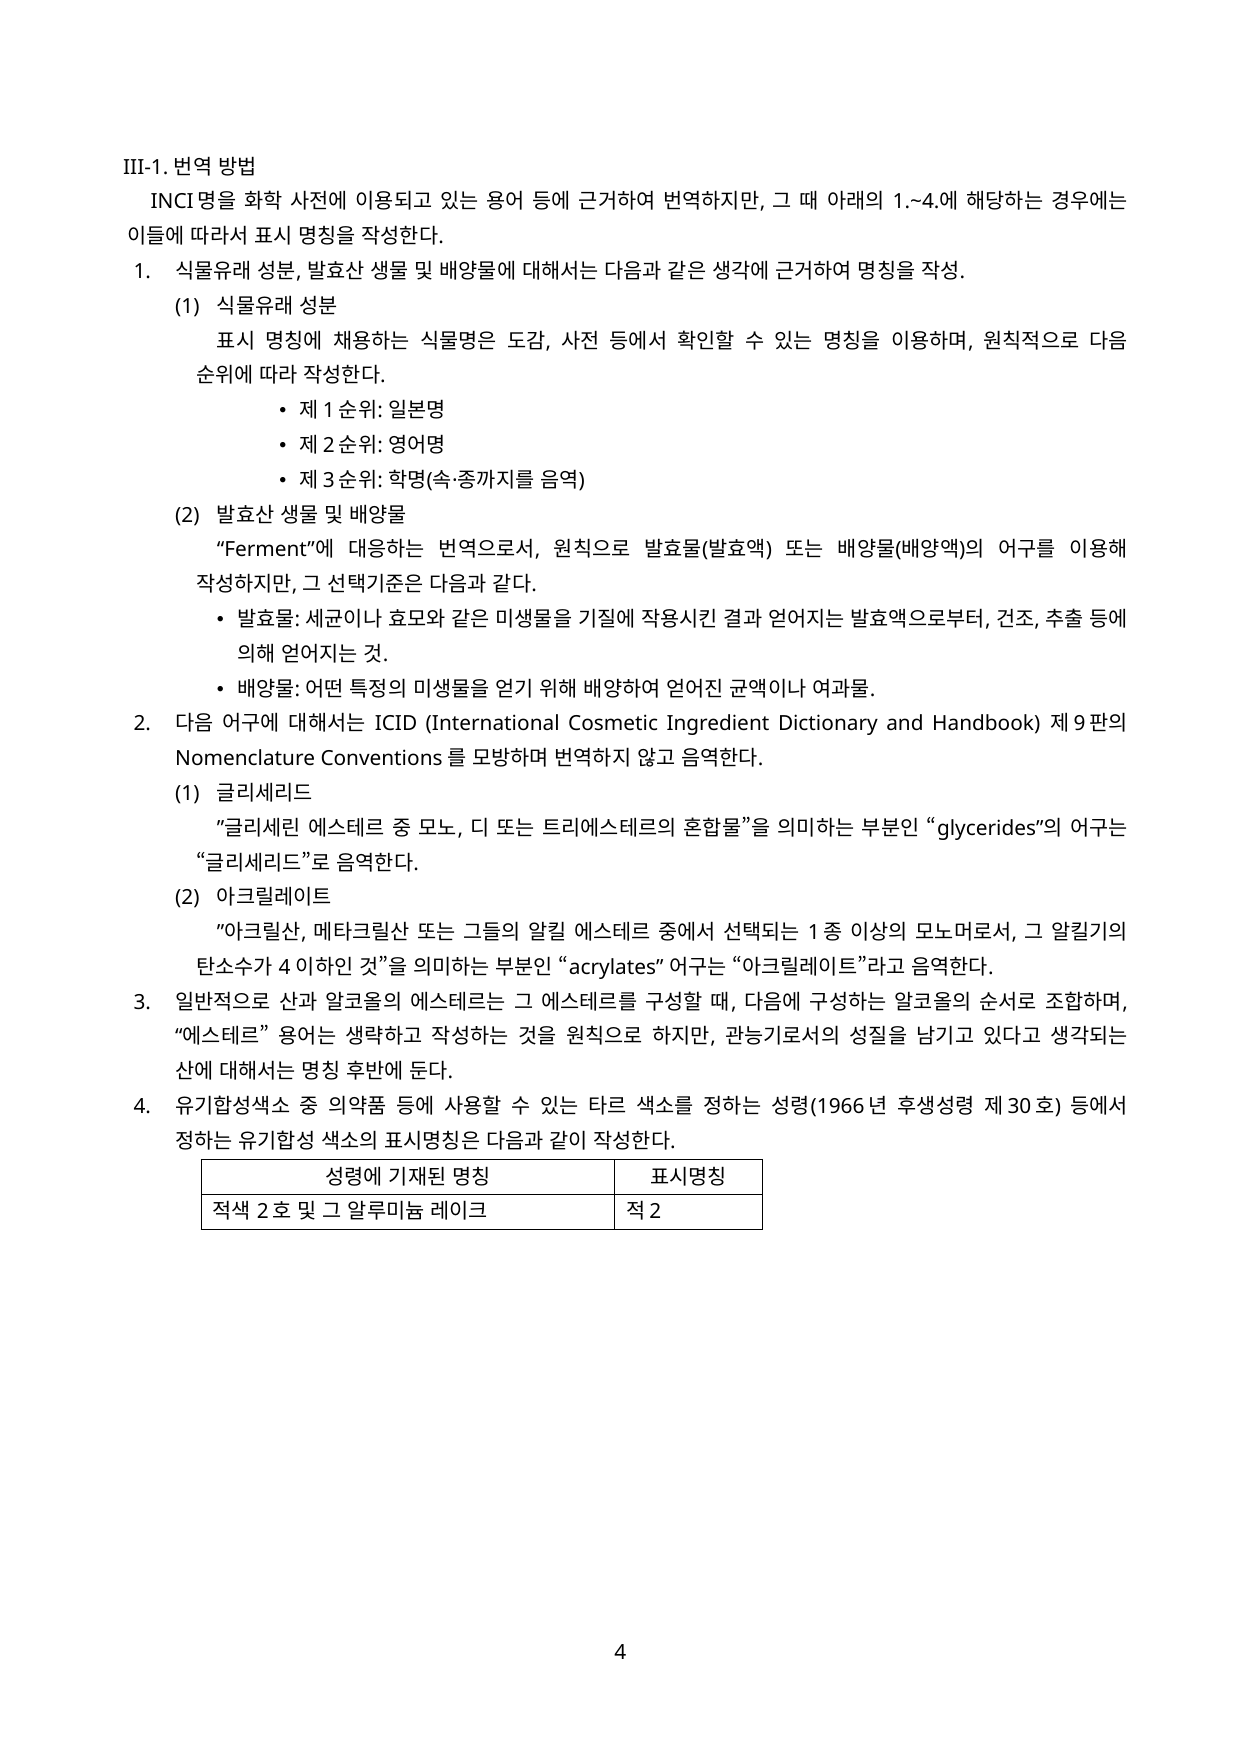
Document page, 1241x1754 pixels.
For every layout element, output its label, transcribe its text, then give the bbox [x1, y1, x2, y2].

text ”아크릴산, 메타크릴산 또는 그들의 알킬 에스테르 중에서 선택되는 1종 이상의 모노머로서, 그 알킬기의 탄소수가 4 이하인 것”을 의미하는 부분인 “acrylates” 어구는 “아크릴레이트”라고 음역한다. [196, 915, 1128, 981]
list 배양물: 어떤 특정의 미생물을 얻기 위해 배양하여 얻어진 균액이나 여과물. [217, 672, 1128, 702]
table_header 성령에 기재된 명칭 [202, 1160, 614, 1194]
list 다음 어구에 대해서는 ICID (International Cosmetic Ingredient Dictionary and Handbook) 제9판의 Nomenclature Conventions를 모방하며 번역하지 않고 음역한다. [133, 707, 1128, 772]
text “Ferment”에 대응하는 번역으로서, 원칙으로 발효물(발효액) 또는 배양물(배양액)의 어구를 이용해 작성하지만, 그 선택기준은 다음과 같다. [196, 533, 1128, 598]
table_cell 적2 [615, 1195, 762, 1229]
list 발효산 생물 및 배양물 [175, 498, 1128, 528]
list 발효물: 세균이나 효모와 같은 미생물을 기질에 작용시킨 결과 얻어지는 발효액으로부터, 건조, 추출 등에 의해 얻어지는 것. [217, 602, 1128, 667]
text III-1. 번역 방법 [123, 150, 1128, 180]
text 표시 명칭에 채용하는 식물명은 도감, 사전 등에서 확인할 수 있는 명칭을 이용하며, 원칙적으로 다음 순위에 따라 작성한다. [196, 324, 1128, 389]
list 식물유래 성분 [175, 289, 1128, 319]
table_header 표시명칭 [615, 1160, 762, 1194]
list 아크릴레이트 [175, 881, 1128, 911]
text ”글리세린 에스테르 중 모노, 디 또는 트리에스테르의 혼합물”을 의미하는 부분인 “glycerides”의 어구는 “글리세리드”로 음역한다. [196, 811, 1128, 876]
table_cell 적색 2호 및 그 알루미늄 레이크 [202, 1195, 614, 1229]
list 유기합성색소 중 의약품 등에 사용할 수 있는 타르 색소를 정하는 성령(1966년 후생성령 제30호) 등에서 정하는 유기합성 색소의 표시명칭은 다음과 같이 작성한다. [133, 1089, 1128, 1154]
list 일반적으로 산과 알코올의 에스테르는 그 에스테르를 구성할 때, 다음에 구성하는 알코올의 순서로 조합하며, “에스테르” 용어는 생략하고 작성하는 것을 원칙으로 하지만, 관능기로서의 성질을 남기고 있다고 생각되는 산에 대해서는 명칭 후반에 둔다. [133, 985, 1128, 1085]
list 제1순위: 일본명 [279, 393, 1128, 424]
list 글리세리드 [175, 776, 1128, 807]
list 제2순위: 영어명 [279, 428, 1128, 459]
list 제3순위: 학명(속·종까지를 음역) [279, 463, 1128, 493]
text INCI명을 화학 사전에 이용되고 있는 용어 등에 근거하여 번역하지만, 그 때 아래의 1.~4.에 해당하는 경우에는 이들에 따라서 표시 명칭을 작성한다. [127, 185, 1128, 250]
list 식물유래 성분, 발효산 생물 및 배양물에 대해서는 다음과 같은 생각에 근거하여 명칭을 작성. [133, 254, 1128, 285]
